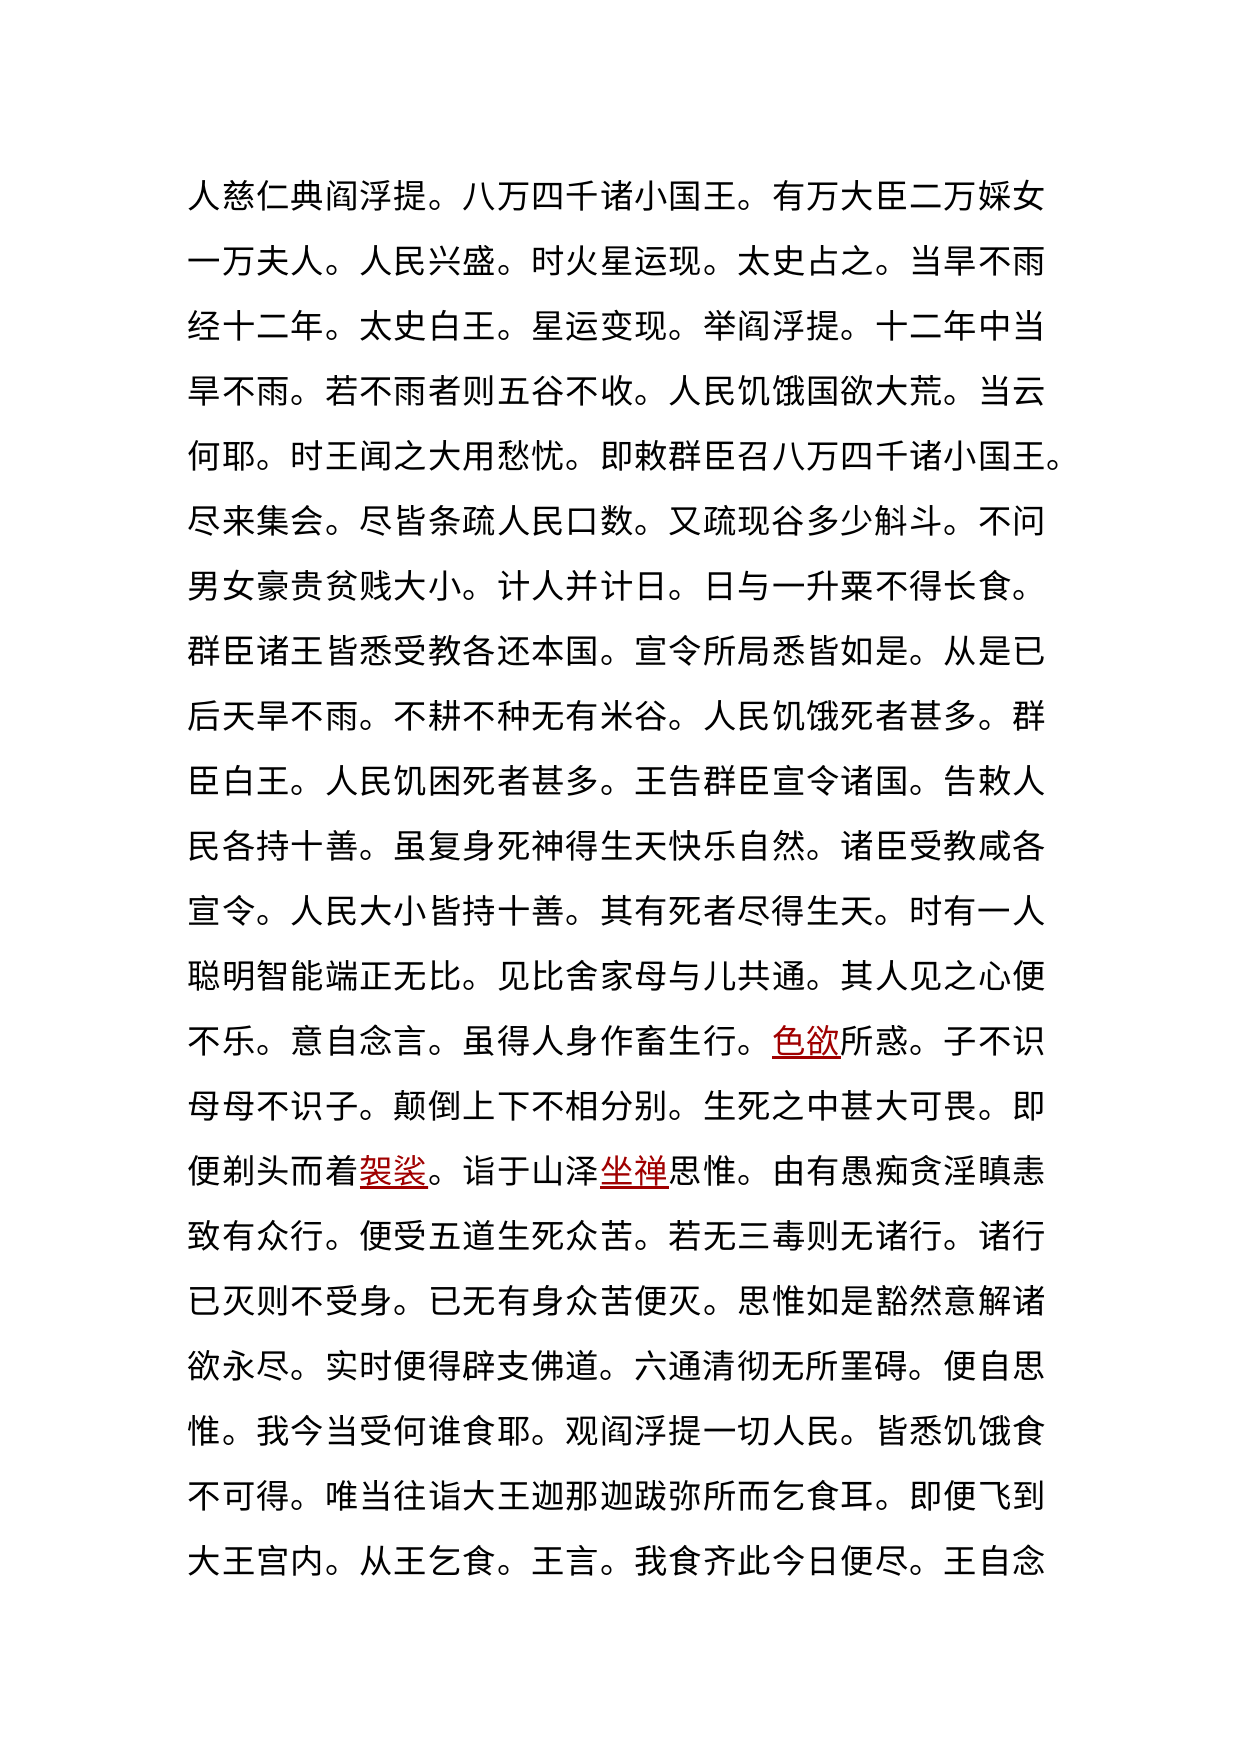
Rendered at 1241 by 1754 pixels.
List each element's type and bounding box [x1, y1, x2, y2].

text [187, 162, 1053, 1592]
